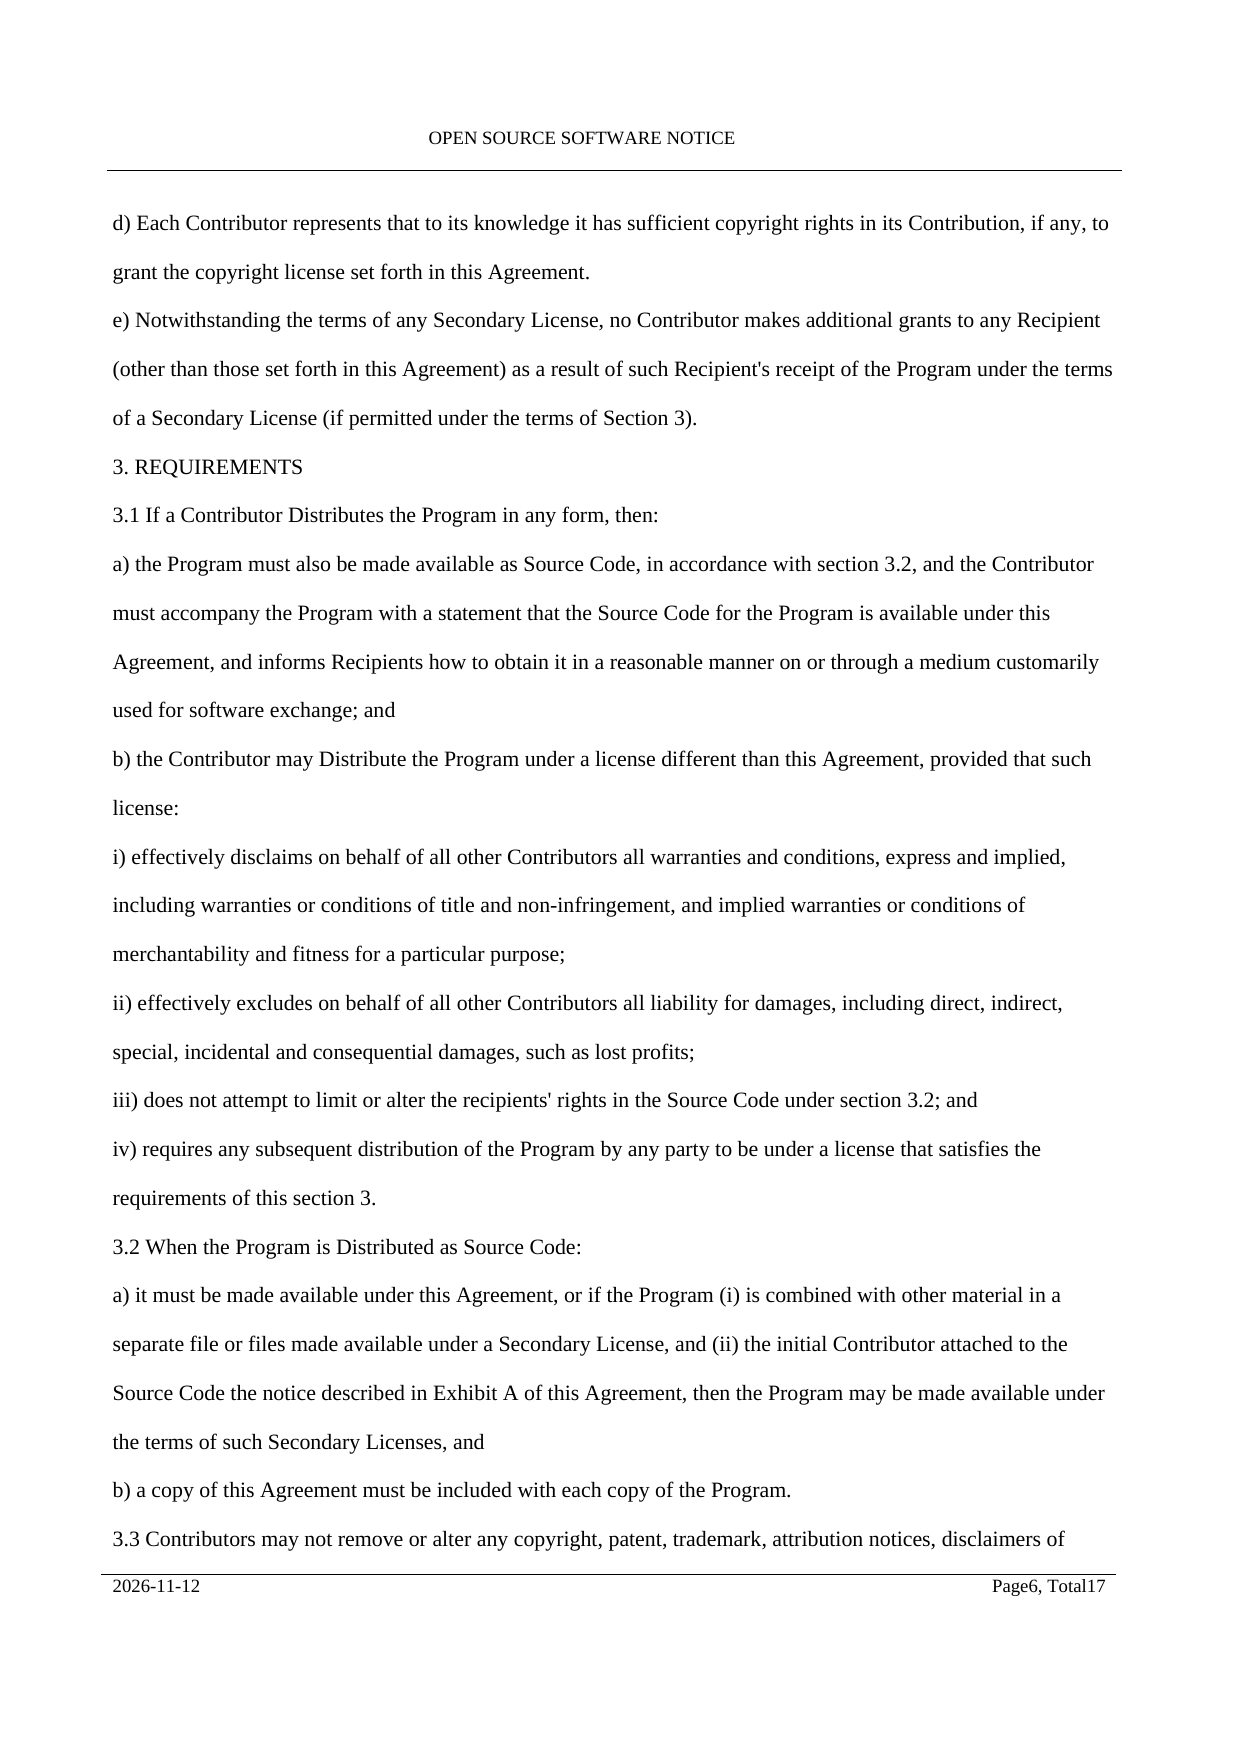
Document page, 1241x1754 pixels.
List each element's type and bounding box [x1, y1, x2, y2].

text [112, 206, 1128, 1555]
